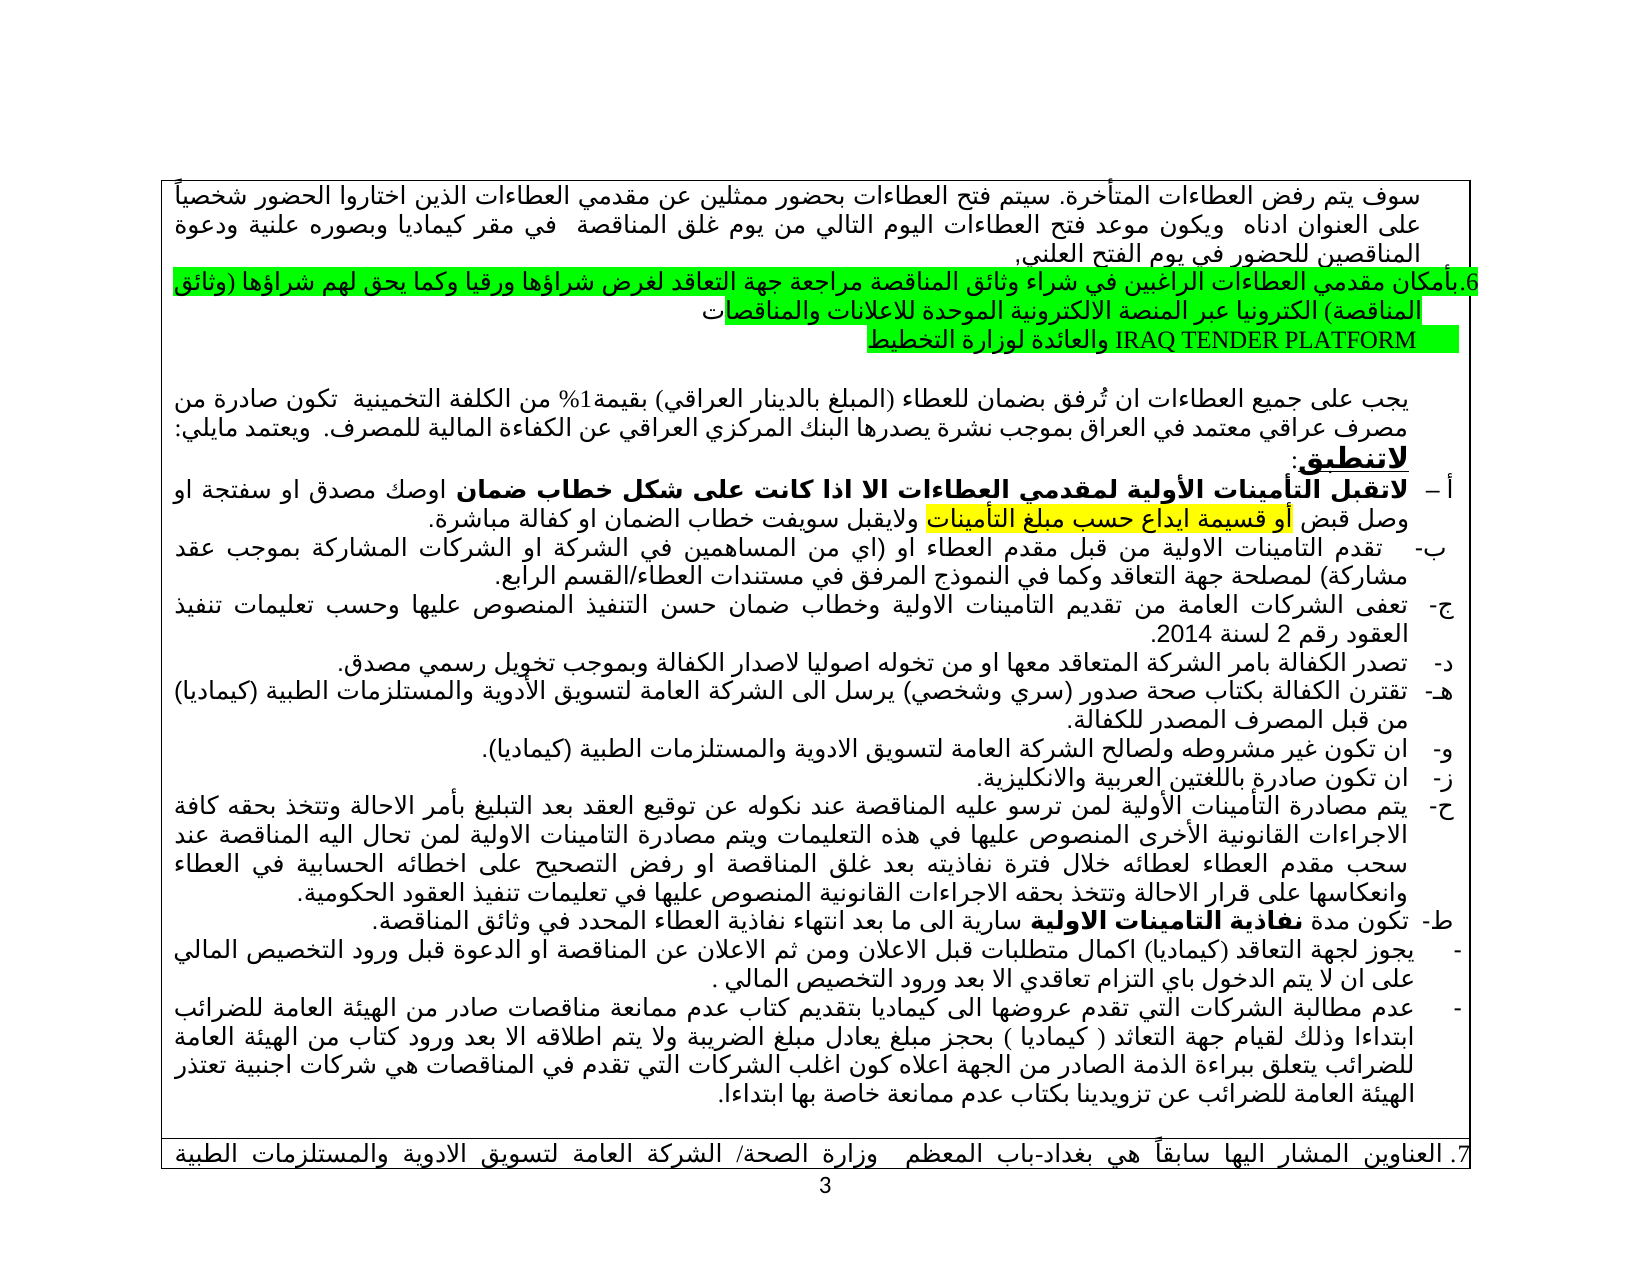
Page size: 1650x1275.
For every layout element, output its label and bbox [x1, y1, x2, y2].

table_cell [162, 181, 1469, 1138]
table_cell [162, 1139, 1469, 1168]
